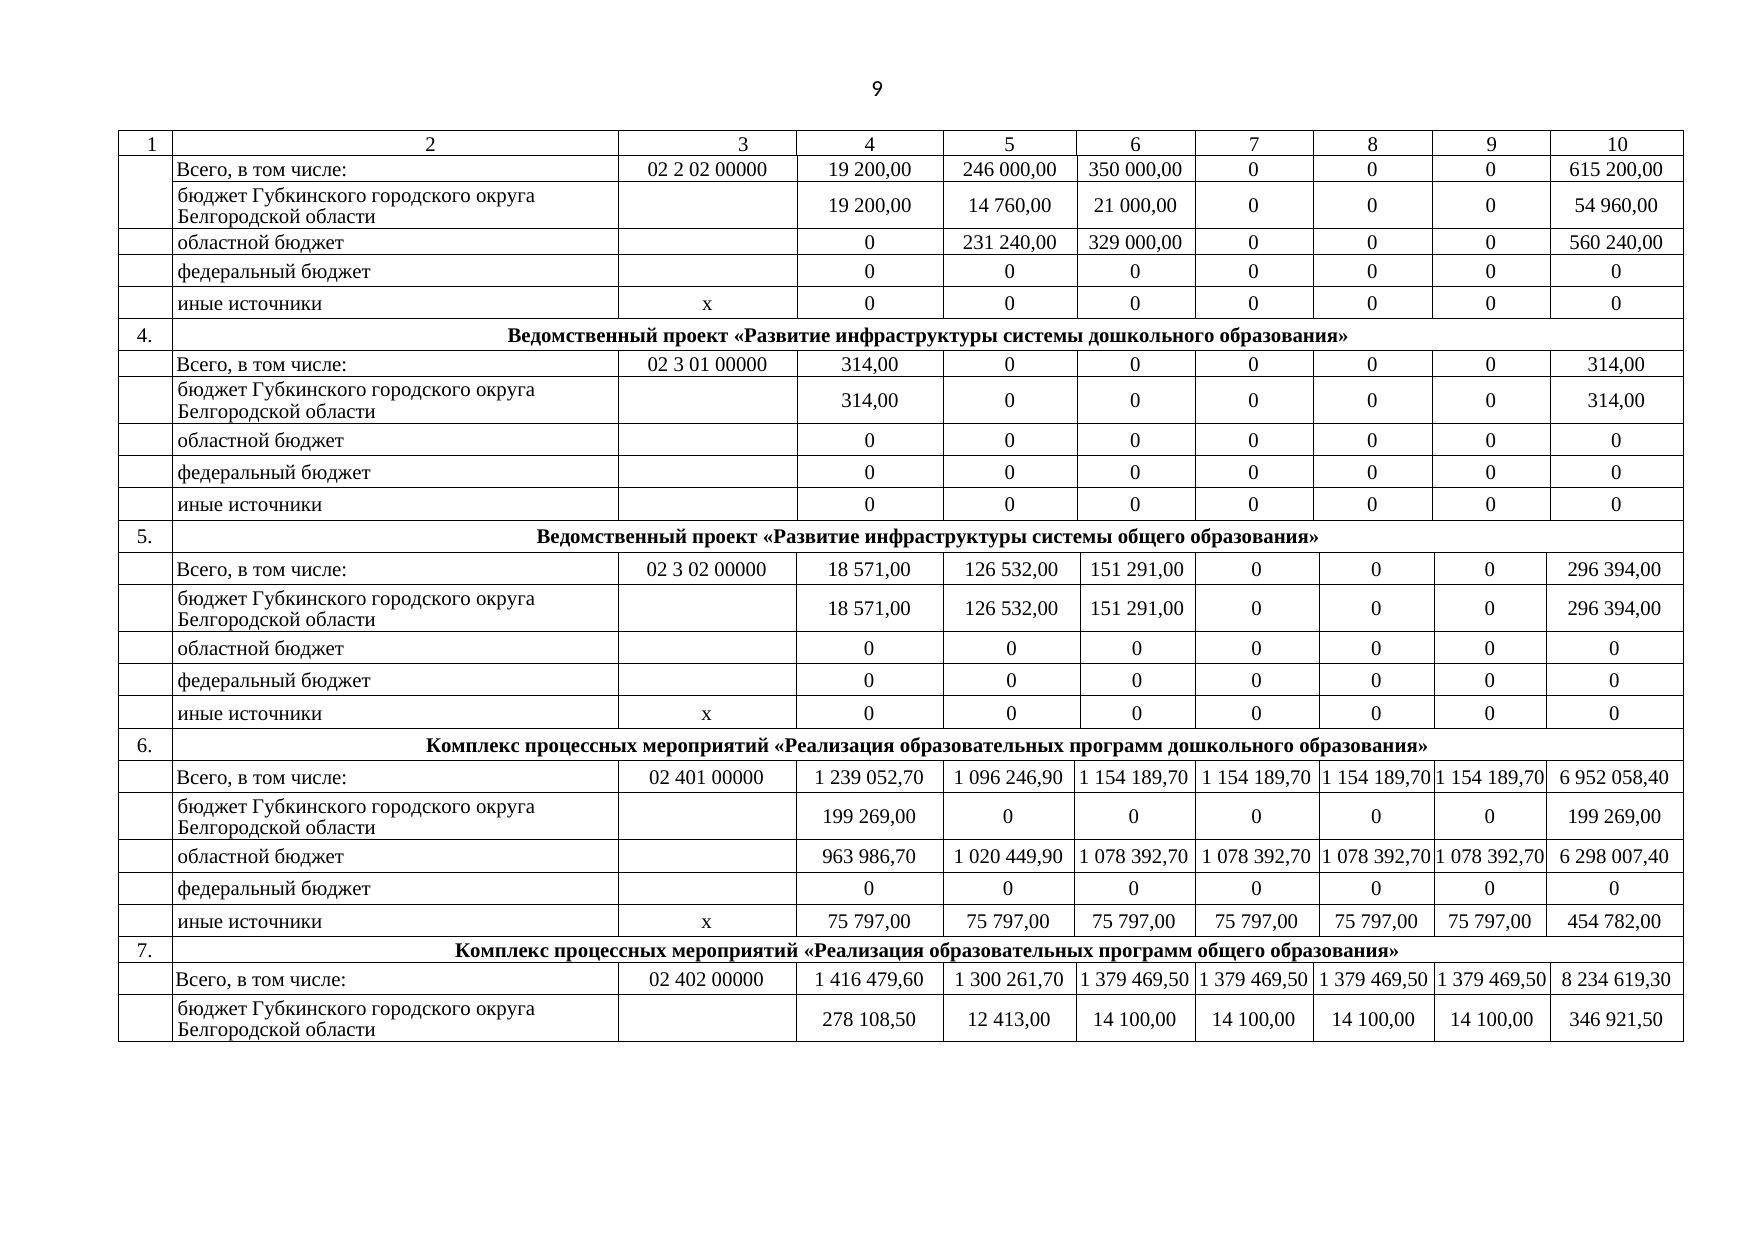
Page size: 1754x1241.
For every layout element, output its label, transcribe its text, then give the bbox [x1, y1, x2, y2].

table_cell Ведомственный проект «Развитие инфраструктуры системы дошкольного образования» [173, 319, 1683, 350]
table_cell 0 [1433, 351, 1550, 376]
table_cell 1 154 189,70 [1320, 761, 1434, 792]
table_cell 0 [1435, 696, 1546, 728]
table_cell 296 394,00 [1547, 553, 1683, 584]
table_cell [119, 696, 172, 728]
table_cell 126 532,00 [944, 585, 1080, 631]
table_cell [119, 585, 172, 631]
table_header 2 [173, 131, 618, 155]
table_cell 0 [1081, 632, 1195, 663]
table_cell 1 416 479,60 [797, 963, 943, 994]
table_cell 615 200,00 [1551, 156, 1683, 181]
table_cell 75 797,00 [1320, 905, 1434, 936]
table_cell [119, 424, 172, 455]
table_cell 126 532,00 [944, 553, 1080, 584]
table_cell бюджет Губкинского городского округа Белгородской области [173, 585, 618, 631]
table_cell 278 108,50 [797, 995, 943, 1041]
table_cell [619, 229, 797, 254]
table_cell [119, 873, 172, 903]
table_cell [119, 229, 172, 254]
table_cell бюджет Губкинского городского округа Белгородской области [173, 377, 618, 423]
table_cell [619, 995, 796, 1041]
table_cell 0 [944, 664, 1080, 695]
table_cell 14 100,00 [1077, 995, 1195, 1041]
table_cell 0 [944, 632, 1080, 663]
table_cell 231 240,00 [944, 229, 1077, 254]
table_cell 0 [798, 229, 943, 254]
table_cell 4. [119, 319, 172, 350]
table_cell [119, 255, 172, 286]
table_cell 0 [1320, 793, 1434, 839]
table_cell 0 [1196, 793, 1319, 839]
table_cell 02 3 02 00000 [619, 553, 796, 584]
table_cell 0 [1081, 696, 1195, 728]
table_cell 0 [1078, 351, 1195, 376]
table_cell 0 [798, 488, 943, 519]
table_cell 1 239 052,70 [797, 761, 943, 792]
table_cell 0 [1435, 873, 1546, 903]
table_cell 14 760,00 [944, 182, 1077, 228]
table_cell 0 [1320, 696, 1434, 728]
table_cell 314,00 [798, 377, 943, 423]
table_cell 246 000,00 [944, 156, 1077, 181]
table_cell 0 [944, 793, 1074, 839]
table_cell 0 [1196, 229, 1313, 254]
table_cell 0 [1433, 182, 1550, 228]
table_cell [619, 632, 796, 663]
table_cell 0 [1433, 377, 1550, 423]
table_cell Комплекс процессных мероприятий «Реализация образовательных программ общего образования» [173, 937, 1683, 962]
table_cell 0 [1435, 664, 1546, 695]
table_cell [119, 377, 172, 423]
table_cell 1 379 469,50 [1077, 963, 1195, 994]
table_cell 8 234 619,30 [1551, 963, 1683, 994]
table_cell 1 078 392,70 [1435, 840, 1546, 871]
table_header 5 [944, 131, 1076, 155]
table_cell 1 020 449,90 [944, 840, 1074, 871]
table_cell 0 [1314, 377, 1432, 423]
table_cell 0 [1320, 553, 1434, 584]
table_cell 1 154 189,70 [1075, 761, 1195, 792]
table_cell 02 3 01 00000 [619, 351, 797, 376]
table_cell 0 [944, 873, 1074, 903]
table_cell Комплекс процессных мероприятий «Реализация образовательных программ дошкольного образования» [173, 729, 1683, 760]
table_cell 0 [1547, 664, 1683, 695]
table_cell бюджет Губкинского городского округа Белгородской области [173, 995, 618, 1041]
table_cell [619, 456, 797, 487]
table_cell 0 [1196, 182, 1313, 228]
table_cell х [619, 696, 796, 728]
table_cell 75 797,00 [1075, 905, 1195, 936]
table_cell 0 [1075, 873, 1195, 903]
table_cell 75 797,00 [797, 905, 943, 936]
table_cell 0 [798, 456, 943, 487]
table_cell 199 269,00 [1547, 793, 1683, 839]
table_cell 0 [797, 664, 943, 695]
table_cell 1 379 469,50 [1196, 963, 1313, 994]
table_cell [119, 963, 172, 994]
table_cell 329 000,00 [1078, 229, 1195, 254]
table_cell 0 [1196, 351, 1313, 376]
table_cell 0 [1320, 632, 1434, 663]
table_cell [119, 553, 172, 584]
table_cell федеральный бюджет [173, 664, 618, 695]
table_cell 6 298 007,40 [1547, 840, 1683, 871]
table_cell 02 402 00000 [619, 963, 796, 994]
table_cell 0 [1551, 488, 1683, 519]
table_cell 0 [797, 632, 943, 663]
table_cell 1 096 246,90 [944, 761, 1074, 792]
table_cell [119, 761, 172, 792]
table_cell 0 [1551, 287, 1683, 318]
table_cell [619, 585, 796, 631]
table_cell 314,00 [798, 351, 943, 376]
table_cell 0 [1081, 664, 1195, 695]
table_cell 0 [1435, 585, 1546, 631]
table_cell [619, 182, 797, 228]
table_cell 0 [1075, 793, 1195, 839]
table_cell областной бюджет [173, 632, 618, 663]
table_cell х [619, 287, 797, 318]
table_cell 314,00 [1551, 377, 1683, 423]
table_cell 6 952 058,40 [1547, 761, 1683, 792]
table_cell [619, 840, 796, 871]
table_cell [119, 156, 172, 228]
table_cell федеральный бюджет [173, 255, 618, 286]
table_cell [619, 377, 797, 423]
table_cell областной бюджет [173, 840, 618, 871]
table_cell [119, 488, 172, 519]
table_cell областной бюджет [173, 424, 618, 455]
table_cell 0 [944, 287, 1077, 318]
table_header 3 [619, 131, 796, 155]
table_cell 0 [944, 351, 1077, 376]
table_cell 0 [1078, 424, 1195, 455]
table_cell 0 [797, 873, 943, 903]
table_cell 75 797,00 [1196, 905, 1319, 936]
table_header 4 [797, 131, 943, 155]
table_cell [119, 632, 172, 663]
table_cell [619, 873, 796, 903]
table_cell 0 [1433, 229, 1550, 254]
table_header 6 [1077, 131, 1195, 155]
table_cell 1 379 469,50 [1314, 963, 1434, 994]
table_header 10 [1551, 131, 1683, 155]
table_cell 1 078 392,70 [1196, 840, 1319, 871]
table_cell 0 [1314, 255, 1432, 286]
table_cell 14 100,00 [1314, 995, 1434, 1041]
table_cell 18 571,00 [797, 585, 943, 631]
table_cell Ведомственный проект «Развитие инфраструктуры системы общего образования» [173, 521, 1683, 552]
table_cell 0 [944, 377, 1077, 423]
table_cell 454 782,00 [1547, 905, 1683, 936]
table_cell иные источники [173, 696, 618, 728]
table_cell 0 [1314, 156, 1432, 181]
table_cell 0 [944, 456, 1077, 487]
table_cell 0 [1435, 553, 1546, 584]
table_cell [119, 995, 172, 1041]
table_cell 75 797,00 [1435, 905, 1546, 936]
table_cell 0 [1196, 664, 1319, 695]
table_cell 0 [1314, 456, 1432, 487]
table_cell 0 [1435, 632, 1546, 663]
table_cell 21 000,00 [1078, 182, 1195, 228]
table_cell иные источники [173, 905, 618, 936]
table_cell 0 [1320, 664, 1434, 695]
table_cell 19 200,00 [798, 156, 943, 181]
table_cell 0 [1196, 377, 1313, 423]
table_cell 0 [1078, 255, 1195, 286]
table_cell федеральный бюджет [173, 456, 618, 487]
table_cell [119, 456, 172, 487]
table_cell 7. [119, 937, 172, 962]
table_cell 0 [944, 255, 1077, 286]
table_cell 0 [1314, 182, 1432, 228]
table_cell 0 [1433, 287, 1550, 318]
table_cell 0 [1547, 696, 1683, 728]
table_cell Всего, в том числе: [173, 963, 618, 994]
table_cell 14 100,00 [1196, 995, 1313, 1041]
table_cell 0 [1435, 793, 1546, 839]
table_cell [119, 664, 172, 695]
table_cell 0 [1314, 351, 1432, 376]
table_cell 0 [1196, 873, 1319, 903]
table_cell 0 [1196, 287, 1313, 318]
table_cell Всего, в том числе: [173, 553, 618, 584]
table_cell 1 078 392,70 [1320, 840, 1434, 871]
table_cell 151 291,00 [1081, 585, 1195, 631]
table_cell 0 [798, 287, 943, 318]
table_cell 0 [944, 424, 1077, 455]
table_cell 0 [1196, 585, 1319, 631]
table_cell 0 [1078, 456, 1195, 487]
table_cell Всего, в том числе: [173, 761, 618, 792]
table_cell 0 [944, 696, 1080, 728]
table_cell 151 291,00 [1081, 553, 1195, 584]
table_cell бюджет Губкинского городского округа Белгородской области [173, 793, 618, 839]
table_cell [119, 905, 172, 936]
table_cell 0 [1314, 488, 1432, 519]
table_cell 0 [1433, 456, 1550, 487]
table_cell [119, 793, 172, 839]
table_cell [119, 840, 172, 871]
table_cell 0 [1196, 632, 1319, 663]
table_cell 0 [1078, 488, 1195, 519]
table_cell 350 000,00 [1078, 156, 1195, 181]
table_cell 14 100,00 [1435, 995, 1550, 1041]
table_cell 1 379 469,50 [1435, 963, 1550, 994]
table_cell федеральный бюджет [173, 873, 618, 903]
table_cell 0 [1547, 632, 1683, 663]
table_cell 0 [1314, 424, 1432, 455]
table_cell 963 986,70 [797, 840, 943, 871]
table_cell [619, 255, 797, 286]
table_cell 0 [1314, 229, 1432, 254]
table_cell 02 401 00000 [619, 761, 796, 792]
table_cell 0 [1433, 488, 1550, 519]
table_cell [119, 287, 172, 318]
table_cell 296 394,00 [1547, 585, 1683, 631]
table_cell 75 797,00 [944, 905, 1074, 936]
table_cell [619, 424, 797, 455]
table_cell [119, 351, 172, 376]
table_cell иные источники [173, 287, 618, 318]
table_cell 0 [1547, 873, 1683, 903]
table_cell 0 [1551, 456, 1683, 487]
table_header 8 [1314, 131, 1432, 155]
table_cell иные источники [173, 488, 618, 519]
table_cell 560 240,00 [1551, 229, 1683, 254]
table_cell 6. [119, 729, 172, 760]
table_cell 1 300 261,70 [944, 963, 1076, 994]
table_cell 346 921,50 [1551, 995, 1683, 1041]
table_cell 0 [798, 424, 943, 455]
table_cell Всего, в том числе: [173, 351, 618, 376]
table_cell 0 [1551, 255, 1683, 286]
table_cell 18 571,00 [797, 553, 943, 584]
table_cell [619, 793, 796, 839]
table_cell 0 [1196, 424, 1313, 455]
table_cell 0 [1196, 456, 1313, 487]
table_cell 0 [1433, 424, 1550, 455]
table_cell 0 [1551, 424, 1683, 455]
table_cell 0 [1196, 156, 1313, 181]
table_cell 0 [1196, 488, 1313, 519]
table_cell 1 154 189,70 [1196, 761, 1319, 792]
table_cell 0 [798, 255, 943, 286]
table_cell 0 [797, 696, 943, 728]
table_cell 0 [1078, 377, 1195, 423]
table_cell 1 154 189,70 [1435, 761, 1546, 792]
table_cell 19 200,00 [798, 182, 943, 228]
table_cell 0 [1314, 287, 1432, 318]
table_cell 0 [1196, 696, 1319, 728]
table_cell 0 [1320, 585, 1434, 631]
table_cell 5. [119, 521, 172, 552]
table_cell х [619, 905, 796, 936]
table_header 1 [119, 131, 172, 155]
table_cell Всего, в том числе: [173, 156, 618, 181]
table_cell 199 269,00 [797, 793, 943, 839]
table_cell 0 [1320, 873, 1434, 903]
table_cell 12 413,00 [944, 995, 1076, 1041]
table_cell 0 [1196, 553, 1319, 584]
table_cell 0 [1196, 255, 1313, 286]
table_cell 1 078 392,70 [1075, 840, 1195, 871]
table_cell 314,00 [1551, 351, 1683, 376]
table_cell 54 960,00 [1551, 182, 1683, 228]
table_cell бюджет Губкинского городского округа Белгородской области [173, 182, 618, 228]
table_cell [619, 664, 796, 695]
table_cell 02 2 02 00000 [619, 156, 797, 181]
table_cell 0 [1078, 287, 1195, 318]
table_header 7 [1196, 131, 1313, 155]
table_header 9 [1433, 131, 1550, 155]
table_cell [619, 488, 797, 519]
table_cell областной бюджет [173, 229, 618, 254]
table_cell 0 [1433, 255, 1550, 286]
table_cell 0 [944, 488, 1077, 519]
table_cell 0 [1433, 156, 1550, 181]
